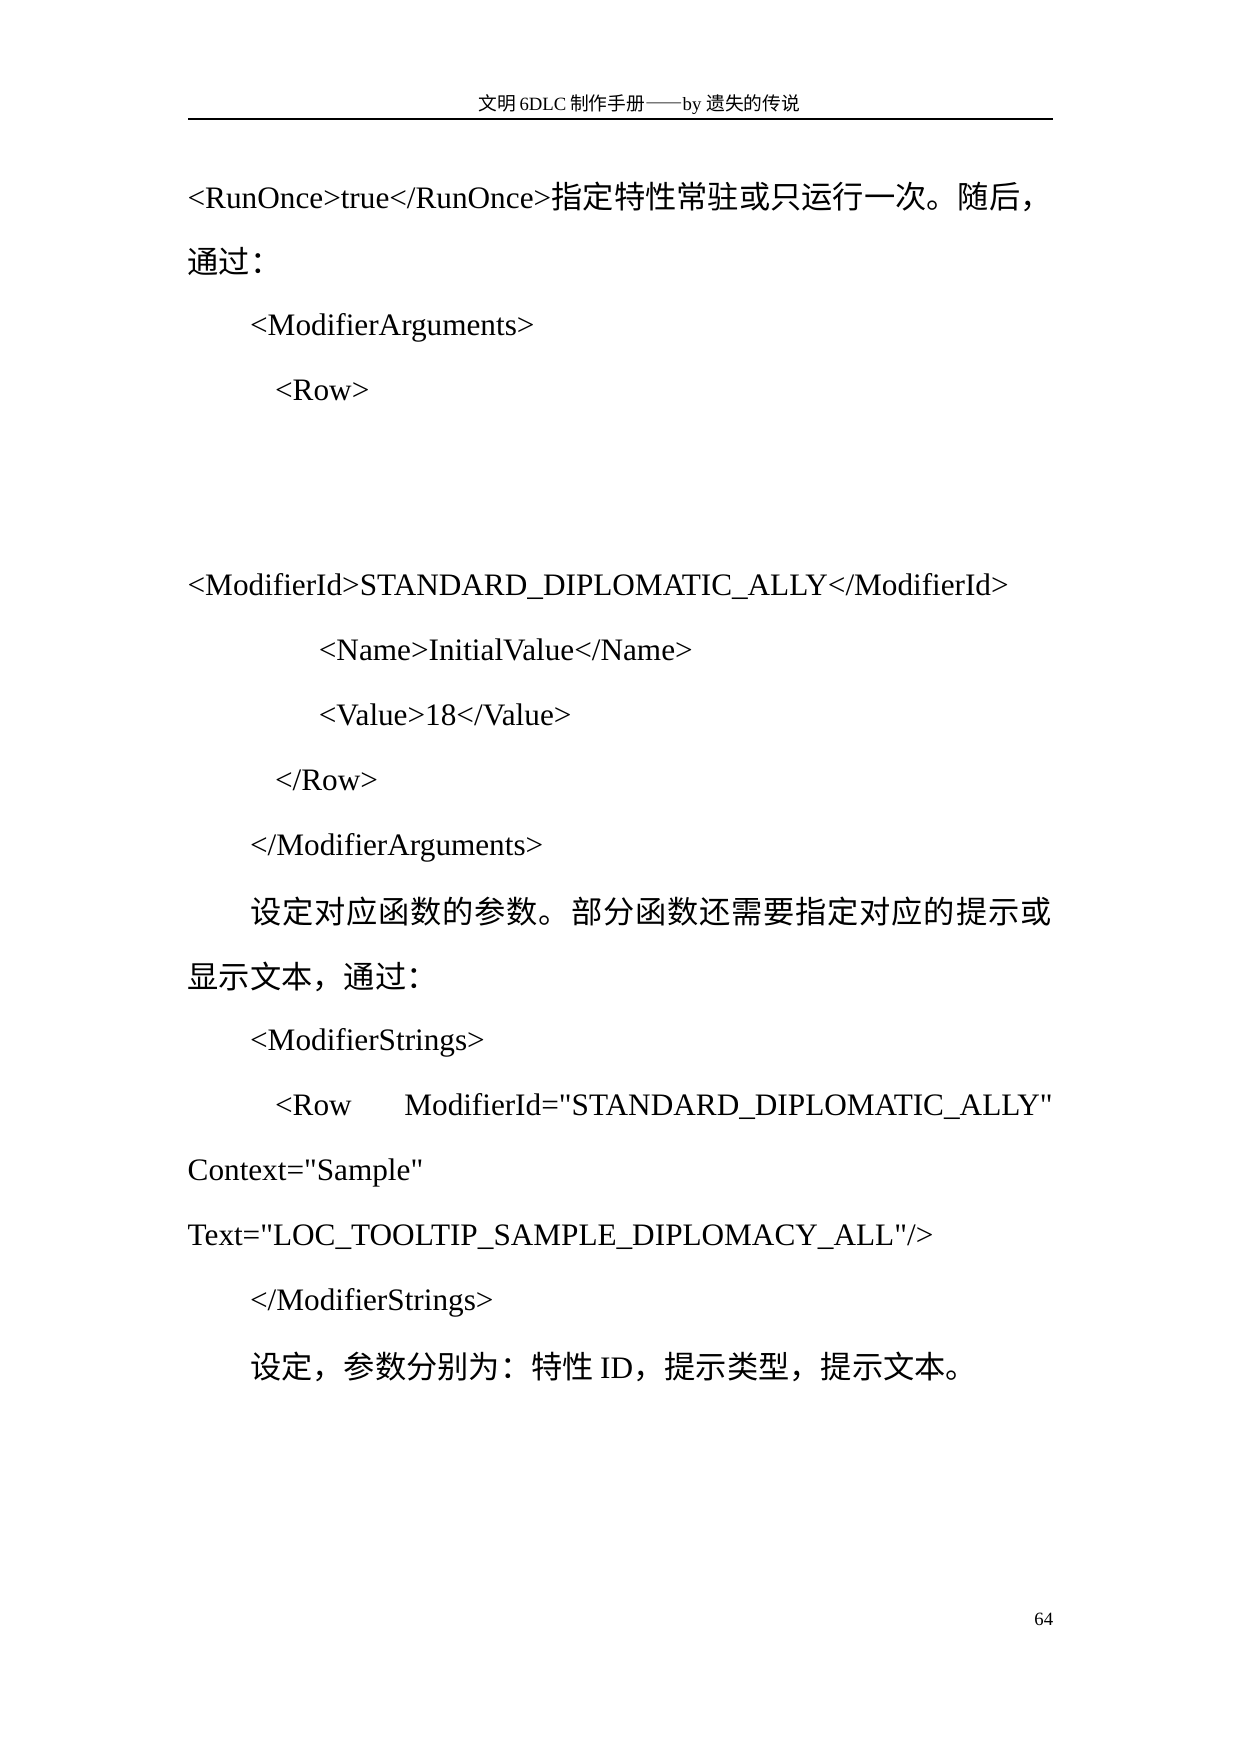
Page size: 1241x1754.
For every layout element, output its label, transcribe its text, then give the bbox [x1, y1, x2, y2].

text <Row> [187, 357, 1053, 422]
text <Name>InitialValue</Name> [187, 617, 1053, 682]
text 设定，参数分别为：特性ID，提示类型，提示文本。 [187, 1332, 1053, 1397]
text <ModifierStrings> [187, 1007, 1053, 1072]
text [187, 162, 1053, 292]
text <ModifierArguments> [187, 292, 1053, 357]
text </Row> [187, 747, 1053, 812]
text <Value>18</Value> [187, 682, 1053, 747]
text 设定对应函数的参数。部分函数还需要指定对应的提示或显示文本，通过： [187, 877, 1053, 1007]
text <ModifierId>STANDARD_DIPLOMATIC_ALLY</ModifierId> [187, 422, 1053, 617]
text <Row ModifierId="STANDARD_DIPLOMATIC_ALLY" Context="Sample" Text="LOC_TOOLTIP_SAMPLE_DIPLOMACY_ALL"/> [187, 1072, 1053, 1267]
text </ModifierArguments> [187, 812, 1053, 877]
text </ModifierStrings> [187, 1267, 1053, 1332]
